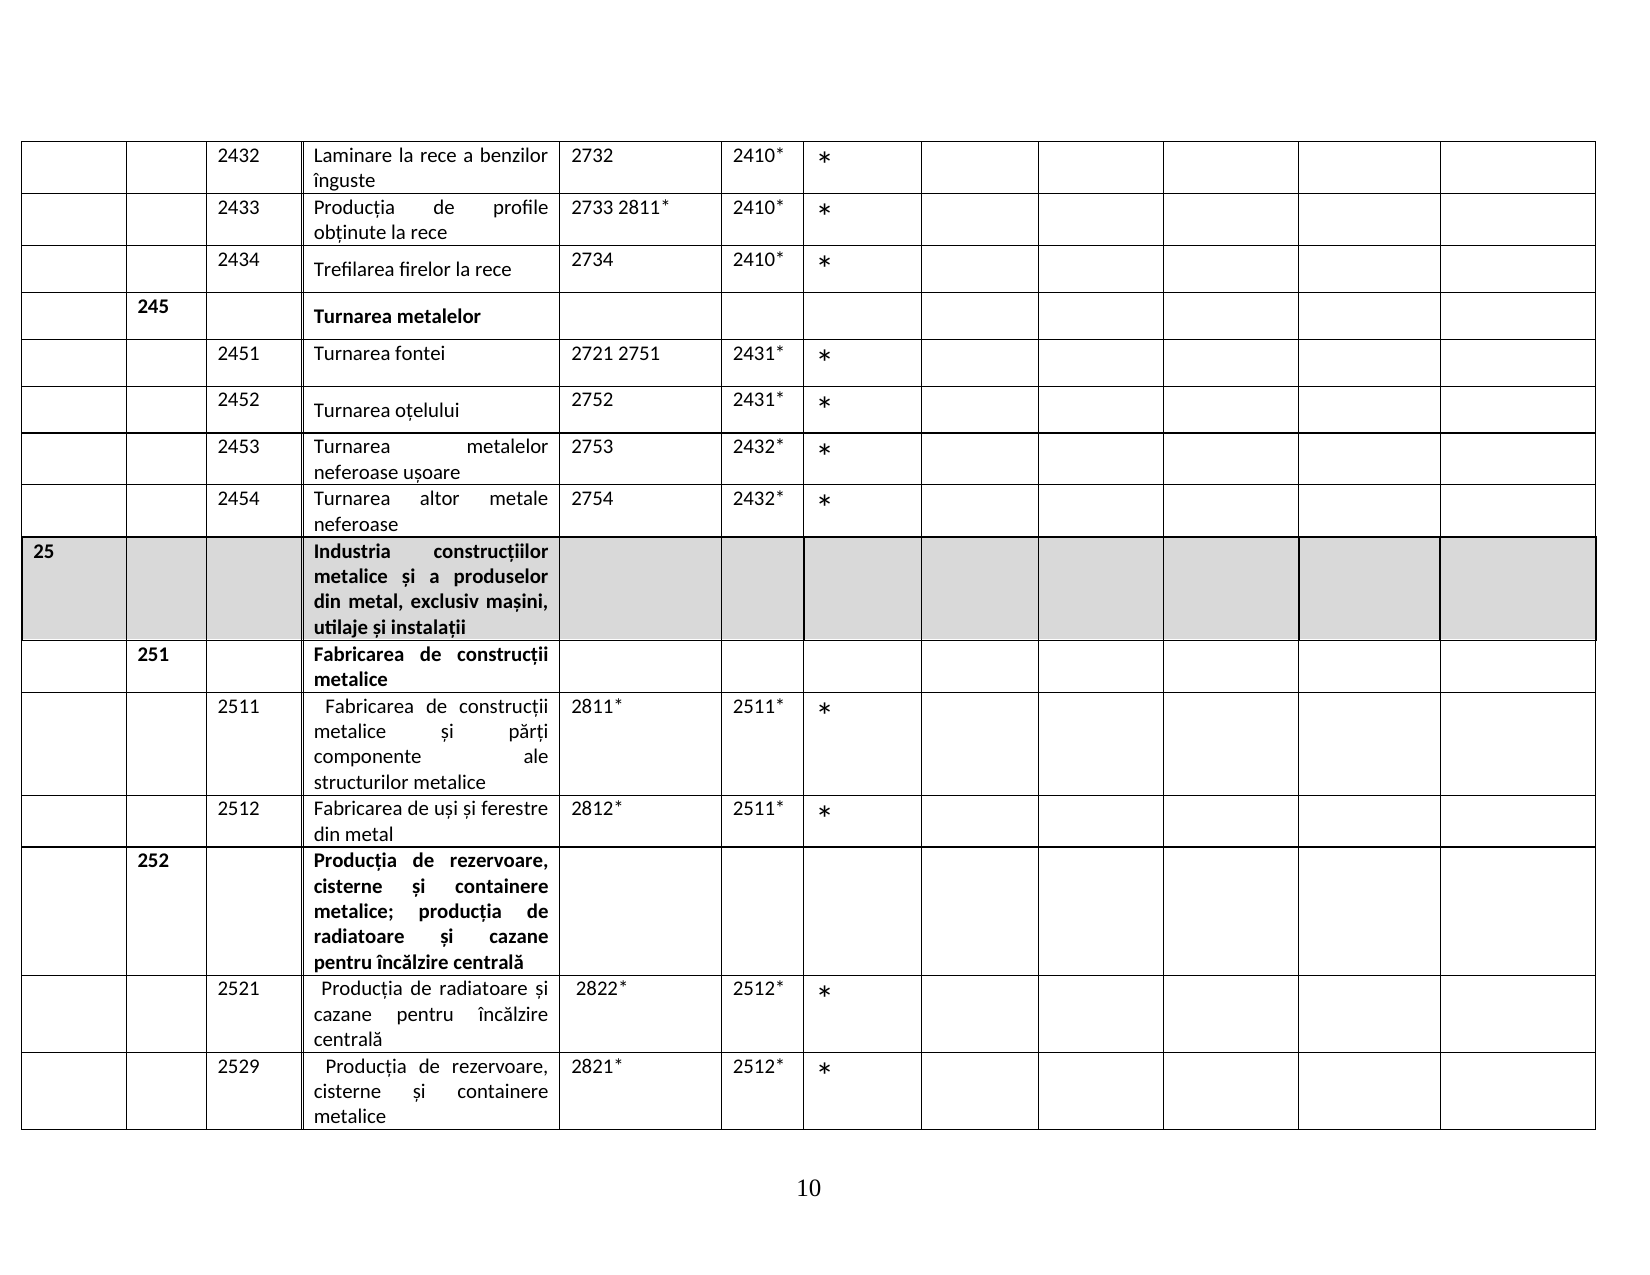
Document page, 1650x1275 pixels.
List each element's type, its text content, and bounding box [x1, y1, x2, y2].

table_cell 2511 [207, 693, 301, 794]
table_cell [1039, 340, 1163, 386]
table_cell [804, 641, 921, 692]
table_cell [127, 387, 206, 432]
table_cell [1441, 194, 1595, 245]
table_cell [207, 538, 301, 639]
table_cell [1039, 246, 1163, 292]
table_cell 2733 2811* [560, 194, 721, 245]
table_cell Turnarea metalelor [304, 293, 559, 339]
table_cell [1039, 485, 1163, 536]
table_cell [1164, 641, 1298, 692]
table_cell [1299, 434, 1440, 484]
table_cell [560, 848, 721, 974]
table_cell [127, 340, 206, 386]
table_cell [1164, 142, 1298, 193]
table_cell [127, 485, 206, 536]
table_cell [1441, 641, 1595, 692]
table_cell * [804, 693, 921, 794]
table_cell [127, 693, 206, 794]
table_cell * [804, 485, 921, 536]
table_cell [1299, 693, 1440, 794]
table_cell [1039, 1053, 1163, 1129]
table_cell [1164, 387, 1298, 432]
table_cell [922, 796, 1038, 846]
table_cell [722, 538, 803, 639]
table_cell [1164, 538, 1298, 639]
table_cell Producţia de radiatoare şi cazane pentru încălzire centrală [304, 976, 559, 1052]
table_cell [22, 693, 126, 794]
table_cell 25 [23, 538, 126, 639]
table_cell [22, 142, 126, 193]
table_cell [127, 246, 206, 292]
table_cell 251 [127, 641, 206, 692]
table_cell [22, 1053, 126, 1129]
table_cell [922, 194, 1038, 245]
table_cell Industria construcţiilor metalice şi a produselor din metal, exclusiv maşini, utilaje şi instalaţii [304, 538, 559, 639]
table_cell [722, 641, 803, 692]
table_cell 2811* [560, 693, 721, 794]
table_cell [1164, 246, 1298, 292]
table_cell Producţia de rezervoare, cisterne şi containere metalice; producţia de radiatoare şi cazane pentru încălzire centrală [304, 848, 559, 974]
table_cell 2812* [560, 796, 721, 846]
table_cell [22, 293, 126, 339]
table_cell [127, 976, 206, 1052]
table_cell [922, 538, 1038, 639]
table_cell [1441, 538, 1595, 639]
table_cell Fabricarea de construcţii metalice şi părţi componente ale structurilor metalice [304, 693, 559, 794]
table_cell [1039, 194, 1163, 245]
table_cell [1164, 693, 1298, 794]
table_cell Producţia de rezervoare, cisterne şi containere metalice [304, 1053, 559, 1129]
table_cell Turnarea metalelor neferoase uşoare [304, 434, 559, 484]
table_cell [1441, 976, 1595, 1052]
table_cell * [804, 142, 921, 193]
table_cell 245 [127, 293, 206, 339]
table_cell 2821* [560, 1053, 721, 1129]
table_cell 2451 [207, 340, 301, 386]
table_cell * [804, 194, 921, 245]
table_cell * [804, 796, 921, 846]
table_cell [1441, 434, 1595, 484]
table_cell 2454 [207, 485, 301, 536]
table_cell [1039, 848, 1163, 974]
table_cell [922, 387, 1038, 432]
table_cell [922, 976, 1038, 1052]
table_cell Fabricarea de uşi şi ferestre din metal [304, 796, 559, 846]
table_cell Turnarea fontei [304, 340, 559, 386]
table_cell [22, 976, 126, 1052]
table_cell [1039, 796, 1163, 846]
table_cell [922, 434, 1038, 484]
table_cell * [804, 1053, 921, 1129]
table_cell 2432 [207, 142, 301, 193]
table_cell [207, 641, 301, 692]
table_cell * [804, 434, 921, 484]
table_cell [922, 293, 1038, 339]
table_cell [1299, 142, 1440, 193]
table_cell [22, 641, 126, 692]
table_cell [922, 246, 1038, 292]
table_cell 2512* [722, 976, 803, 1052]
table_cell * [804, 246, 921, 292]
table_cell [922, 641, 1038, 692]
table_cell 2734 [560, 246, 721, 292]
table_cell [722, 848, 803, 974]
table_cell 2431* [722, 387, 803, 432]
table_cell [1164, 976, 1298, 1052]
table_cell [1441, 693, 1595, 794]
table_cell [1039, 387, 1163, 432]
table_cell 2529 [207, 1053, 301, 1129]
table_cell [1441, 340, 1595, 386]
table_cell [1299, 976, 1440, 1052]
table_cell [1299, 485, 1440, 536]
table_cell [922, 1053, 1038, 1129]
table_cell [805, 538, 921, 639]
table_cell [804, 293, 921, 339]
table_cell [1299, 641, 1440, 692]
table_cell [1299, 246, 1440, 292]
table_cell [1441, 1053, 1595, 1129]
table_cell Fabricarea de construcţii metalice [304, 641, 559, 692]
table_cell [1039, 976, 1163, 1052]
table_cell 252 [127, 848, 206, 974]
table_cell [1164, 293, 1298, 339]
table_cell 2512 [207, 796, 301, 846]
table_cell 2433 [207, 194, 301, 245]
table_cell [127, 142, 206, 193]
table_cell [722, 293, 803, 339]
table_cell Trefilarea firelor la rece [304, 246, 559, 292]
table_cell [1441, 796, 1595, 846]
table_cell [1441, 485, 1595, 536]
table_cell [1299, 387, 1440, 432]
table_cell [127, 434, 206, 484]
table_cell 2512* [722, 1053, 803, 1129]
table_cell [207, 848, 301, 974]
table_cell [22, 848, 126, 974]
table_cell Laminare la rece a benzilor înguste [304, 142, 559, 193]
table_cell [22, 246, 126, 292]
table_cell 2721 2751 [560, 340, 721, 386]
table_cell [1039, 142, 1163, 193]
table_cell [1299, 1053, 1440, 1129]
table_cell 2453 [207, 434, 301, 484]
table_cell [1441, 246, 1595, 292]
table_cell 2521 [207, 976, 301, 1052]
table_cell * [804, 340, 921, 386]
table_cell [1164, 194, 1298, 245]
table_cell * [804, 976, 921, 1052]
table_cell [1164, 848, 1298, 974]
table_cell [1299, 796, 1440, 846]
table_cell [207, 293, 301, 339]
table_cell 2452 [207, 387, 301, 432]
table_cell [1299, 340, 1440, 386]
table_cell [922, 485, 1038, 536]
table_cell 2434 [207, 246, 301, 292]
table_cell [922, 340, 1038, 386]
table_cell [22, 796, 126, 846]
table_cell [127, 796, 206, 846]
table_cell [1441, 293, 1595, 339]
table_cell [1039, 538, 1163, 639]
table_cell [560, 538, 721, 639]
table_cell 2511* [722, 796, 803, 846]
table_cell [1441, 848, 1595, 974]
table_cell [22, 485, 126, 536]
table_cell [1164, 434, 1298, 484]
table_cell 2752 [560, 387, 721, 432]
table_cell Turnarea altor metale neferoase [304, 485, 559, 536]
table_cell 2431* [722, 340, 803, 386]
table_cell 2410* [722, 246, 803, 292]
table_cell [560, 641, 721, 692]
table_cell [1164, 1053, 1298, 1129]
table_cell [1039, 293, 1163, 339]
table_cell Turnarea oţelului [304, 387, 559, 432]
table_cell [22, 434, 126, 484]
table_cell [1039, 641, 1163, 692]
table_cell [22, 340, 126, 386]
table_cell [1299, 293, 1440, 339]
table_cell 2822* [560, 976, 721, 1052]
table_cell 2732 [560, 142, 721, 193]
table_cell 2511* [722, 693, 803, 794]
table_cell [22, 387, 126, 432]
table_cell 2432* [722, 434, 803, 484]
table_cell [1039, 434, 1163, 484]
table_cell Producţia de profile obţinute la rece [304, 194, 559, 245]
table_cell [922, 693, 1038, 794]
table_cell [922, 142, 1038, 193]
table_cell 2432* [722, 485, 803, 536]
table_cell 2410* [722, 142, 803, 193]
table_cell [1299, 848, 1440, 974]
table_cell * [804, 387, 921, 432]
table_cell [127, 194, 206, 245]
table_cell [1300, 538, 1439, 639]
table_cell [1441, 387, 1595, 432]
table_cell [1441, 142, 1595, 193]
table_cell [804, 848, 921, 974]
table_cell [1039, 693, 1163, 794]
table_cell [560, 293, 721, 339]
table_cell [22, 194, 126, 245]
table_cell [1299, 194, 1440, 245]
table_cell [1164, 485, 1298, 536]
table_cell [127, 1053, 206, 1129]
table_cell 2410* [722, 194, 803, 245]
table_cell [1164, 796, 1298, 846]
table_cell [922, 848, 1038, 974]
table_cell [127, 538, 206, 639]
table_cell 2754 [560, 485, 721, 536]
table_cell [1164, 340, 1298, 386]
table_cell 2753 [560, 434, 721, 484]
